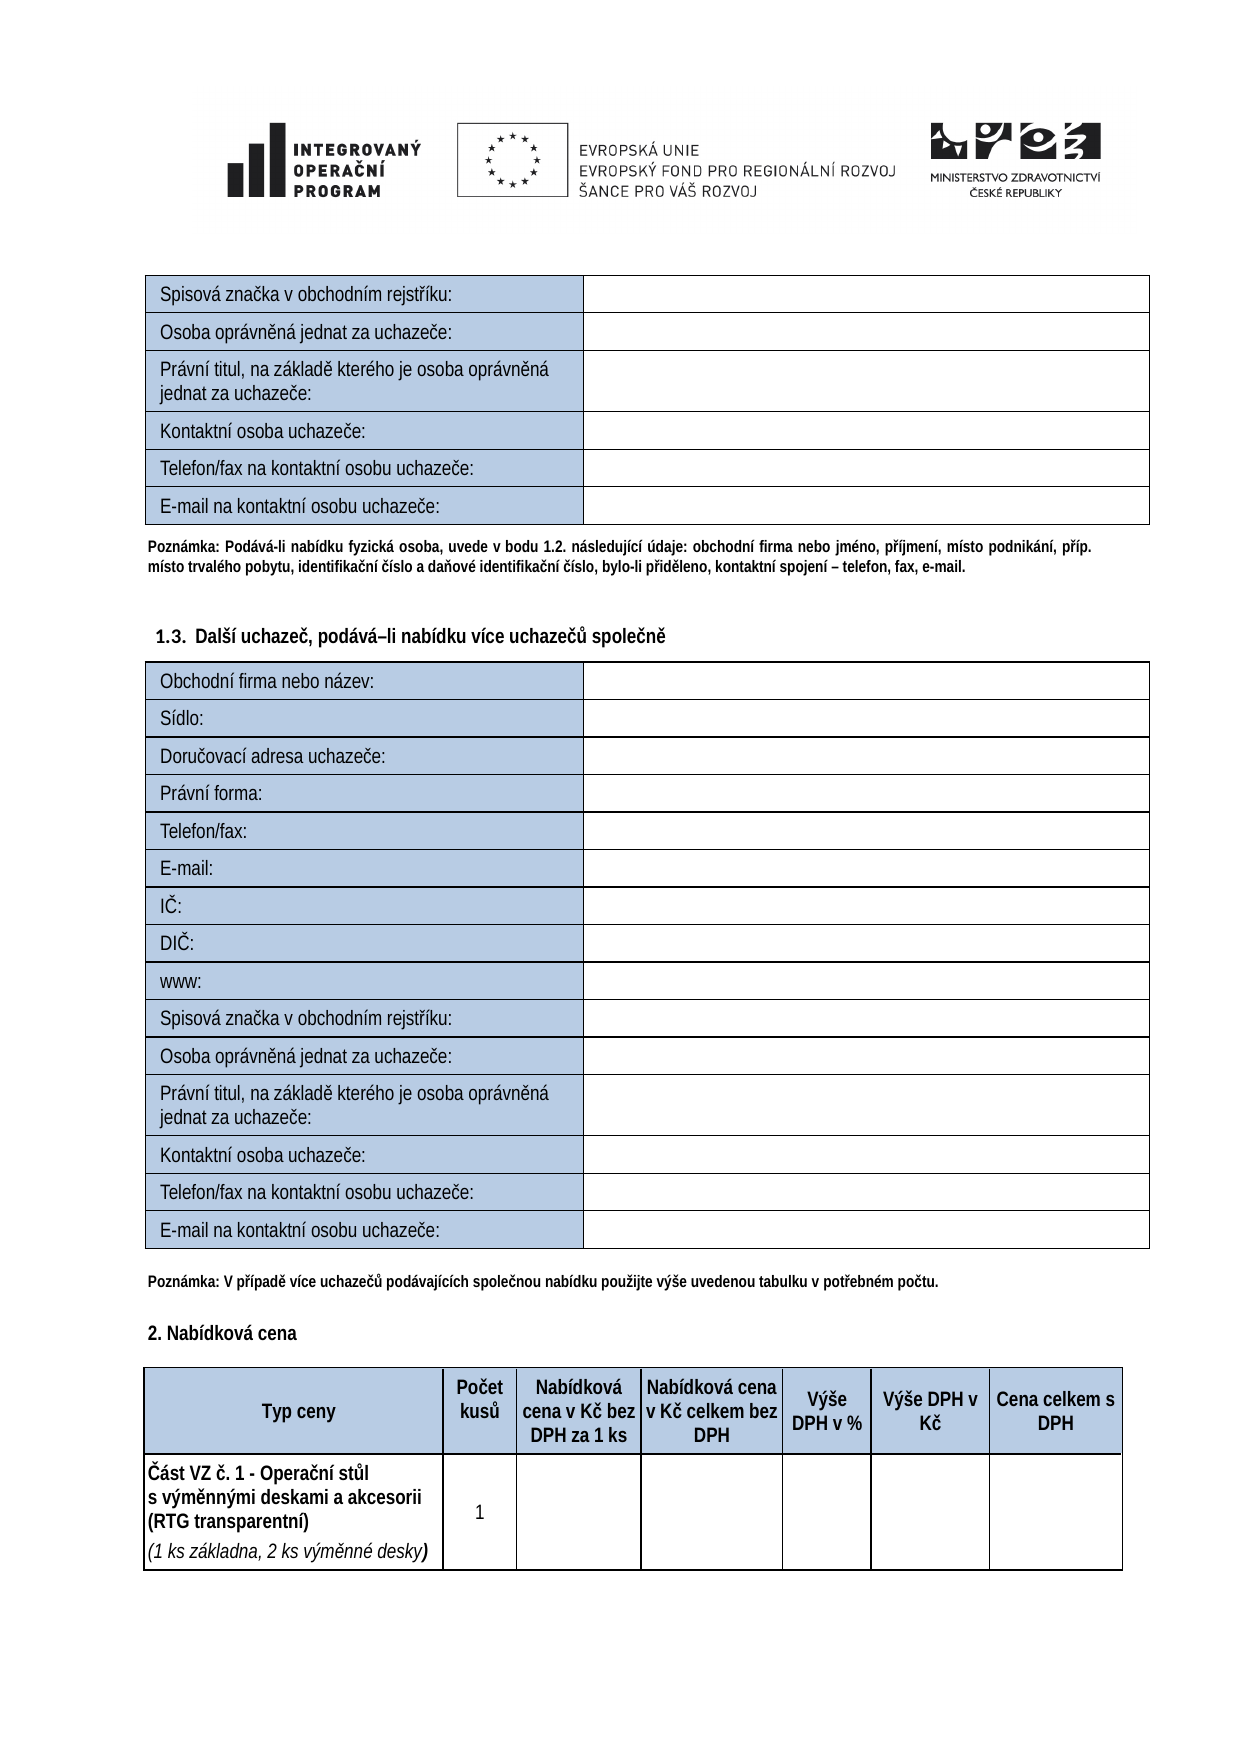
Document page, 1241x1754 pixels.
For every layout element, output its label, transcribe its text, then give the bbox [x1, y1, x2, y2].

table_cell Spisová značka v obchodním rejstříku: [146, 1000, 583, 1036]
table_cell [584, 775, 1149, 811]
table_header Nabídková cena v Kč celkem bez DPH [642, 1368, 782, 1453]
table_cell [584, 1038, 1149, 1074]
table_cell [584, 963, 1149, 999]
table_header [584, 663, 1149, 699]
table_cell E-mail na kontaktní osobu uchazeče: [146, 1211, 583, 1248]
table_cell [584, 738, 1149, 774]
table_cell Osoba oprávněná jednat za uchazeče: [146, 313, 583, 350]
table_header Cena celkem s DPH [990, 1368, 1122, 1453]
text Poznámka: Podává-li nabídku fyzická osoba, uvede v bodu 1.2. následující údaje: obchodní firma nebo jméno, příjmení, místo podnikání, příp. místo trvalého pobytu, identifikační číslo a daňové identifikační číslo, bylo-li přiděleno, kontaktní spojení – telefon, fax, e-mail. [148, 537, 1093, 576]
table_cell [584, 1211, 1149, 1248]
table_cell [584, 313, 1149, 350]
table_cell E-mail na kontaktní osobu uchazeče: [146, 487, 583, 524]
table_cell [584, 412, 1149, 449]
picture [192, 86, 1137, 234]
table_cell Telefon/fax na kontaktní osobu uchazeče: [146, 1174, 583, 1210]
table_cell [584, 850, 1149, 886]
table_cell [584, 351, 1149, 411]
table_cell DIČ: [146, 925, 583, 961]
table_cell Kontaktní osoba uchazeče: [146, 1136, 583, 1173]
table_cell Osoba oprávněná jednat za uchazeče: [146, 1038, 583, 1074]
table_cell Právní forma: [146, 775, 583, 811]
table_header Počet kusů [444, 1368, 516, 1453]
text 2. Nabídková cena [148, 1316, 1093, 1345]
table_cell IČ: [146, 888, 583, 924]
table_cell Telefon/fax na kontaktní osobu uchazeče: [146, 450, 583, 486]
table_cell [584, 276, 1149, 312]
table_cell [584, 813, 1149, 849]
table_cell [584, 1136, 1149, 1173]
table_cell Spisová značka v obchodním rejstříku: [146, 276, 583, 312]
table_cell Právní titul, na základě kterého je osoba oprávněná jednat za uchazeče: [146, 351, 583, 411]
table_header Výše DPH v % [783, 1368, 871, 1453]
text Poznámka: V případě více uchazečů podávajících společnou nabídku použijte výše uvedenou tabulku v potřebném počtu. [148, 1261, 1093, 1291]
table_cell [584, 925, 1149, 961]
table_cell Kontaktní osoba uchazeče: [146, 412, 583, 449]
table_cell [584, 888, 1149, 924]
table_cell Část VZ č. 1 - Operační stůl s výměnnými deskami a akcesorii (RTG transparentní) (1 ks základna, 2 ks výměnné desky) [145, 1455, 442, 1569]
table_cell Telefon/fax: [146, 813, 583, 849]
table_cell www: [146, 963, 583, 999]
table_cell [584, 450, 1149, 486]
table_cell [872, 1455, 989, 1569]
table_cell [584, 700, 1149, 736]
table_cell [990, 1453, 1122, 1569]
table_header Nabídková cena v Kč bez DPH za 1 ks [517, 1368, 641, 1453]
table_cell [783, 1455, 870, 1569]
table_cell Doručovací adresa uchazeče: [146, 738, 583, 774]
list Další uchazeč, podává–li nabídku více uchazečů společně [154, 620, 1093, 649]
table_header Obchodní firma nebo název: [146, 663, 583, 699]
table_cell [584, 1000, 1149, 1036]
table_cell 1 [444, 1455, 516, 1569]
table_cell [584, 487, 1149, 524]
table_cell [517, 1455, 640, 1569]
table_header Výše DPH v Kč [872, 1368, 989, 1453]
table_cell E-mail: [146, 850, 583, 886]
table_cell Sídlo: [146, 700, 583, 736]
table_cell Právní titul, na základě kterého je osoba oprávněná jednat za uchazeče: [146, 1075, 583, 1135]
table_cell [642, 1455, 782, 1569]
table_cell [584, 1075, 1149, 1135]
table_cell [584, 1174, 1149, 1210]
table_header Typ ceny [145, 1368, 443, 1453]
